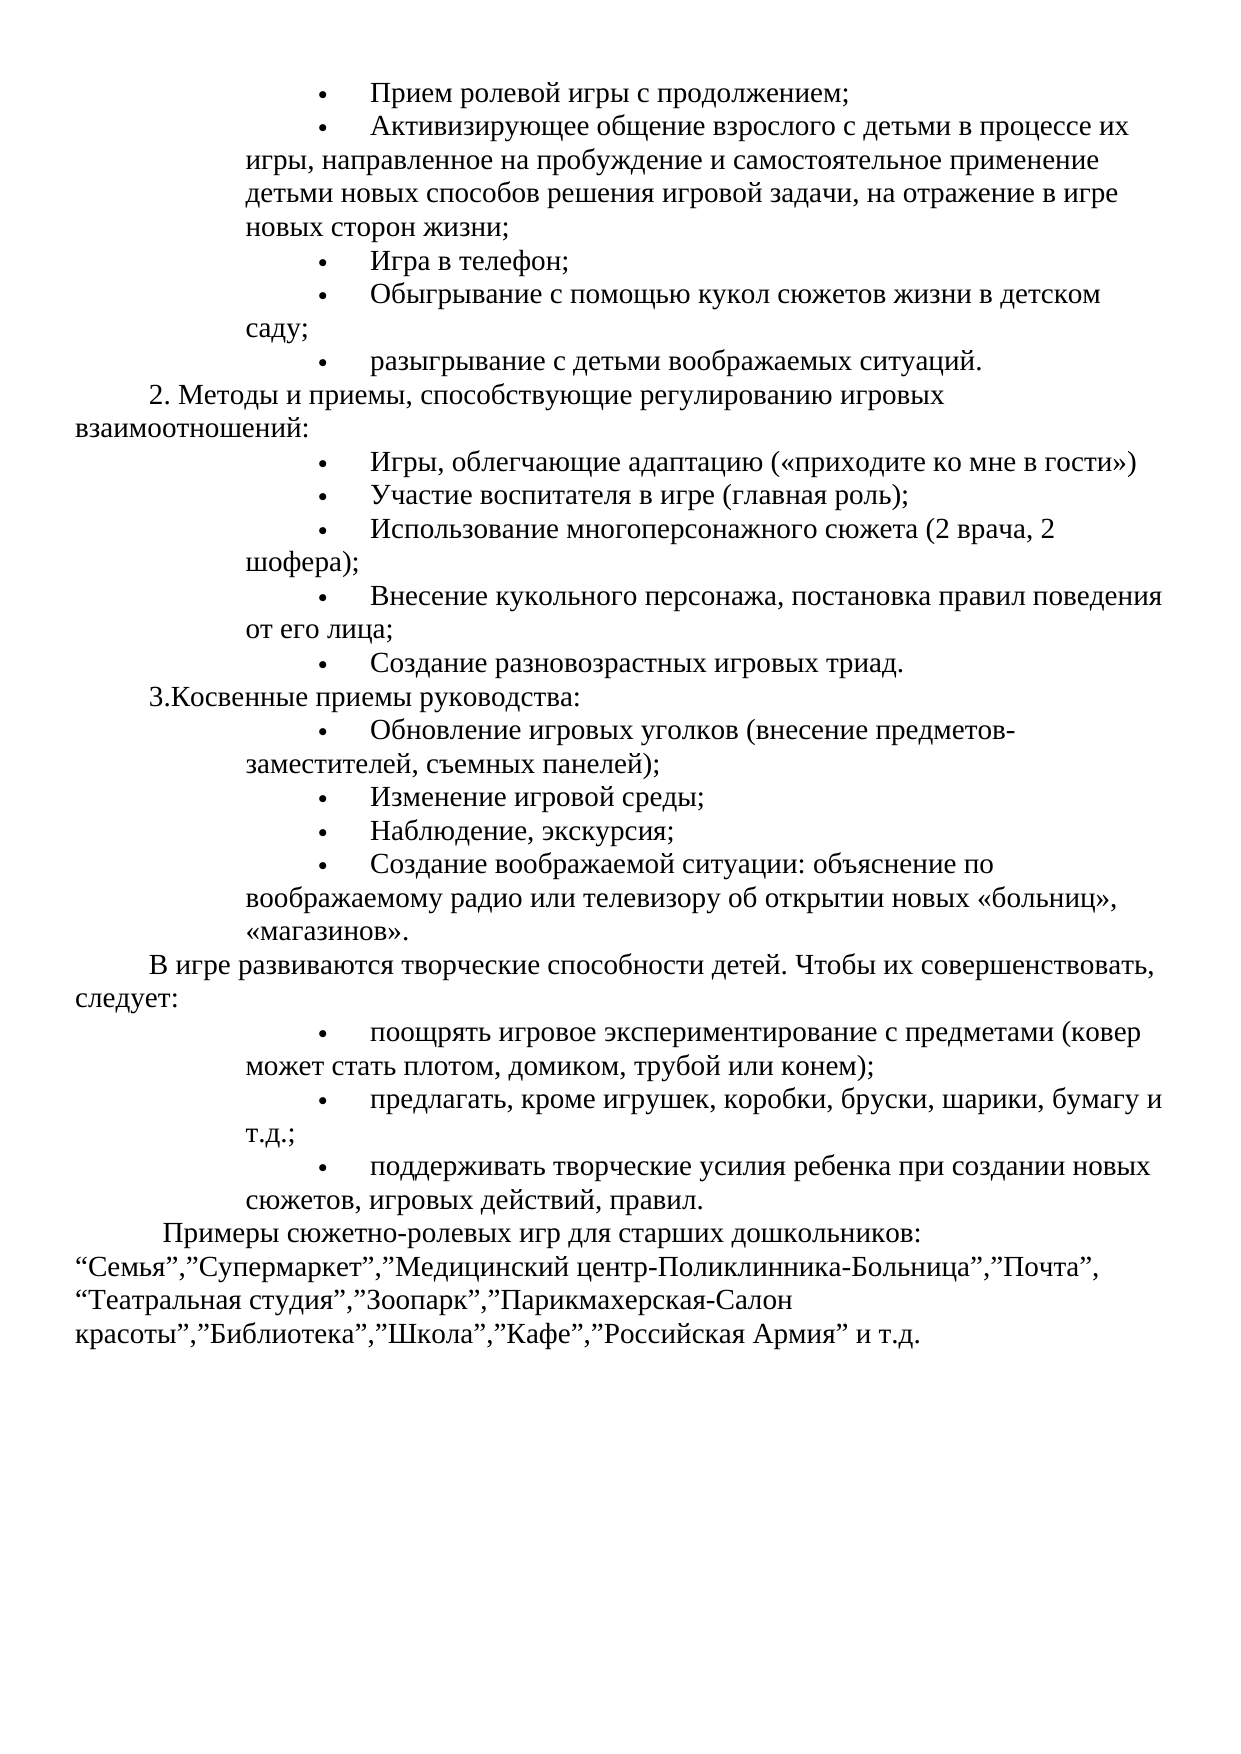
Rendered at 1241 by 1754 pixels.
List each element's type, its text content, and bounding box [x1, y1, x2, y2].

list Игра в телефон; [245, 243, 1165, 276]
list Внесение кукольного персонажа, постановка правил поведения от его лица; [245, 578, 1165, 645]
text 2. Методы и приемы, способствующие регулированию игровых взаимоотношений: [75, 377, 1165, 444]
list Создание воображаемой ситуации: объяснение по воображаемому радио или телевизору об открытии новых «больниц», «магазинов». [245, 846, 1165, 947]
list Активизирующее общение взрослого с детьми в процессе их игры, направленное на пробуждение и самостоятельное применение детьми новых способов решения игровой задачи, на отражение в игре новых сторон жизни; [245, 108, 1165, 243]
list Использование многоперсонажного сюжета (2 врача, 2 шофера); [245, 511, 1165, 578]
list Прием ролевой игры с продолжением; [245, 75, 1165, 108]
list Наблюдение, экскурсия; [245, 813, 1165, 846]
list разыгрывание с детьми воображаемых ситуаций. [245, 343, 1165, 377]
list Обновление игровых уголков (внесение предметов-заместителей, съемных панелей); [245, 712, 1165, 779]
text 3.Косвенные приемы руководства: [75, 679, 1165, 712]
list Изменение игровой среды; [245, 779, 1165, 813]
text В игре развиваются творческие способности детей. Чтобы их совершенствовать, следует: [75, 947, 1165, 1014]
text Примеры сюжетно-ролевых игр для старших дошкольников: [75, 1215, 1165, 1249]
text “Семья”,”Супермаркет”,”Медицинский центр-Поликлинника-Больница”,”Почта”, “Театральная студия”,”Зоопарк”,”Парикмахерская-Салон красоты”,”Библиотека”,”Школа”,”Кафе”,”Российская Армия” и т.д. [75, 1249, 1165, 1349]
list поддерживать творческие усилия ребенка при создании новых сюжетов, игровых действий, правил. [245, 1148, 1165, 1215]
list Обыгрывание с помощью кукол сюжетов жизни в детском саду; [245, 276, 1165, 343]
list поощрять игровое экспериментирование с предметами (ковер может стать плотом, домиком, трубой или конем); [245, 1014, 1165, 1081]
list Игры, облегчающие адаптацию («приходите ко мне в гости») [245, 444, 1165, 477]
list Участие воспитателя в игре (главная роль); [245, 477, 1165, 511]
list предлагать, кроме игрушек, коробки, бруски, шарики, бумагу и т.д.; [245, 1081, 1165, 1148]
list Создание разновозрастных игровых триад. [245, 645, 1165, 679]
